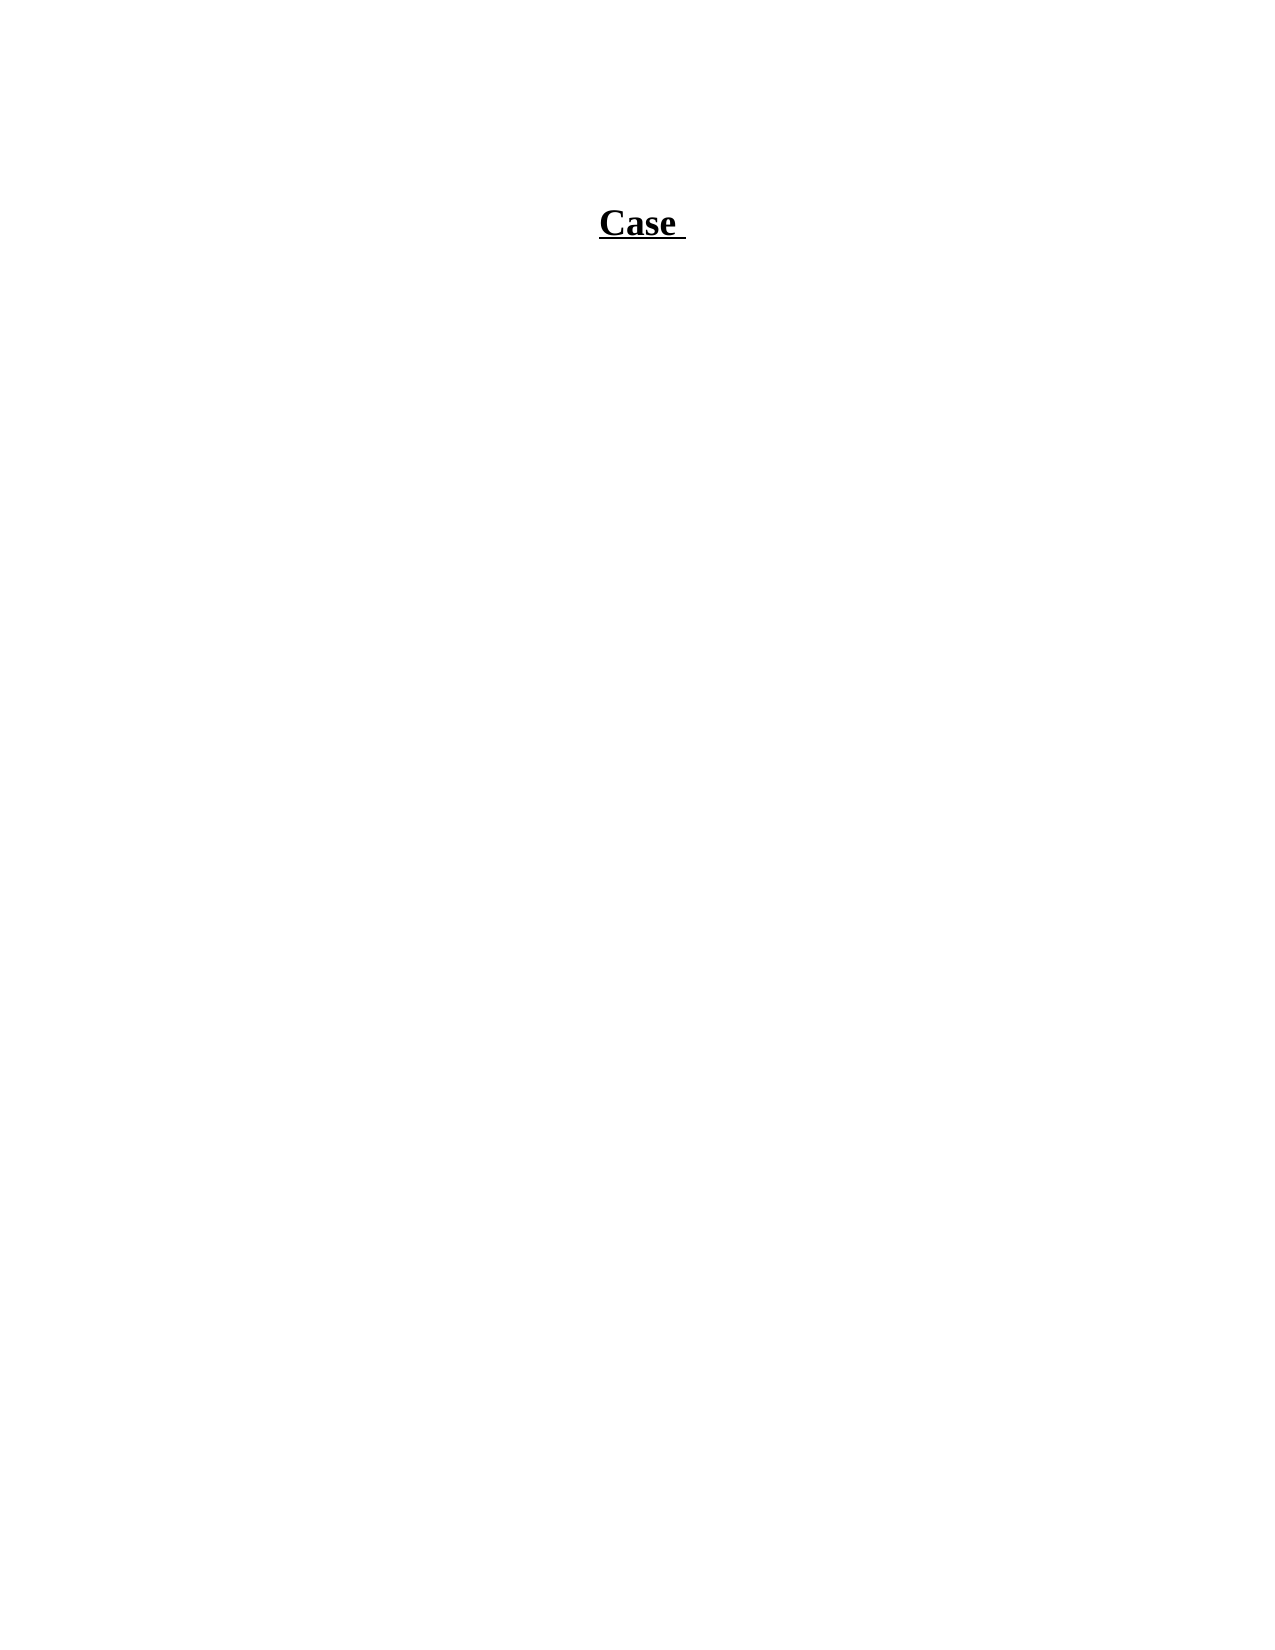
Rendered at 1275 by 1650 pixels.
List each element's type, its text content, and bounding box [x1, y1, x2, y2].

subtitle Case [187, 200, 1087, 243]
